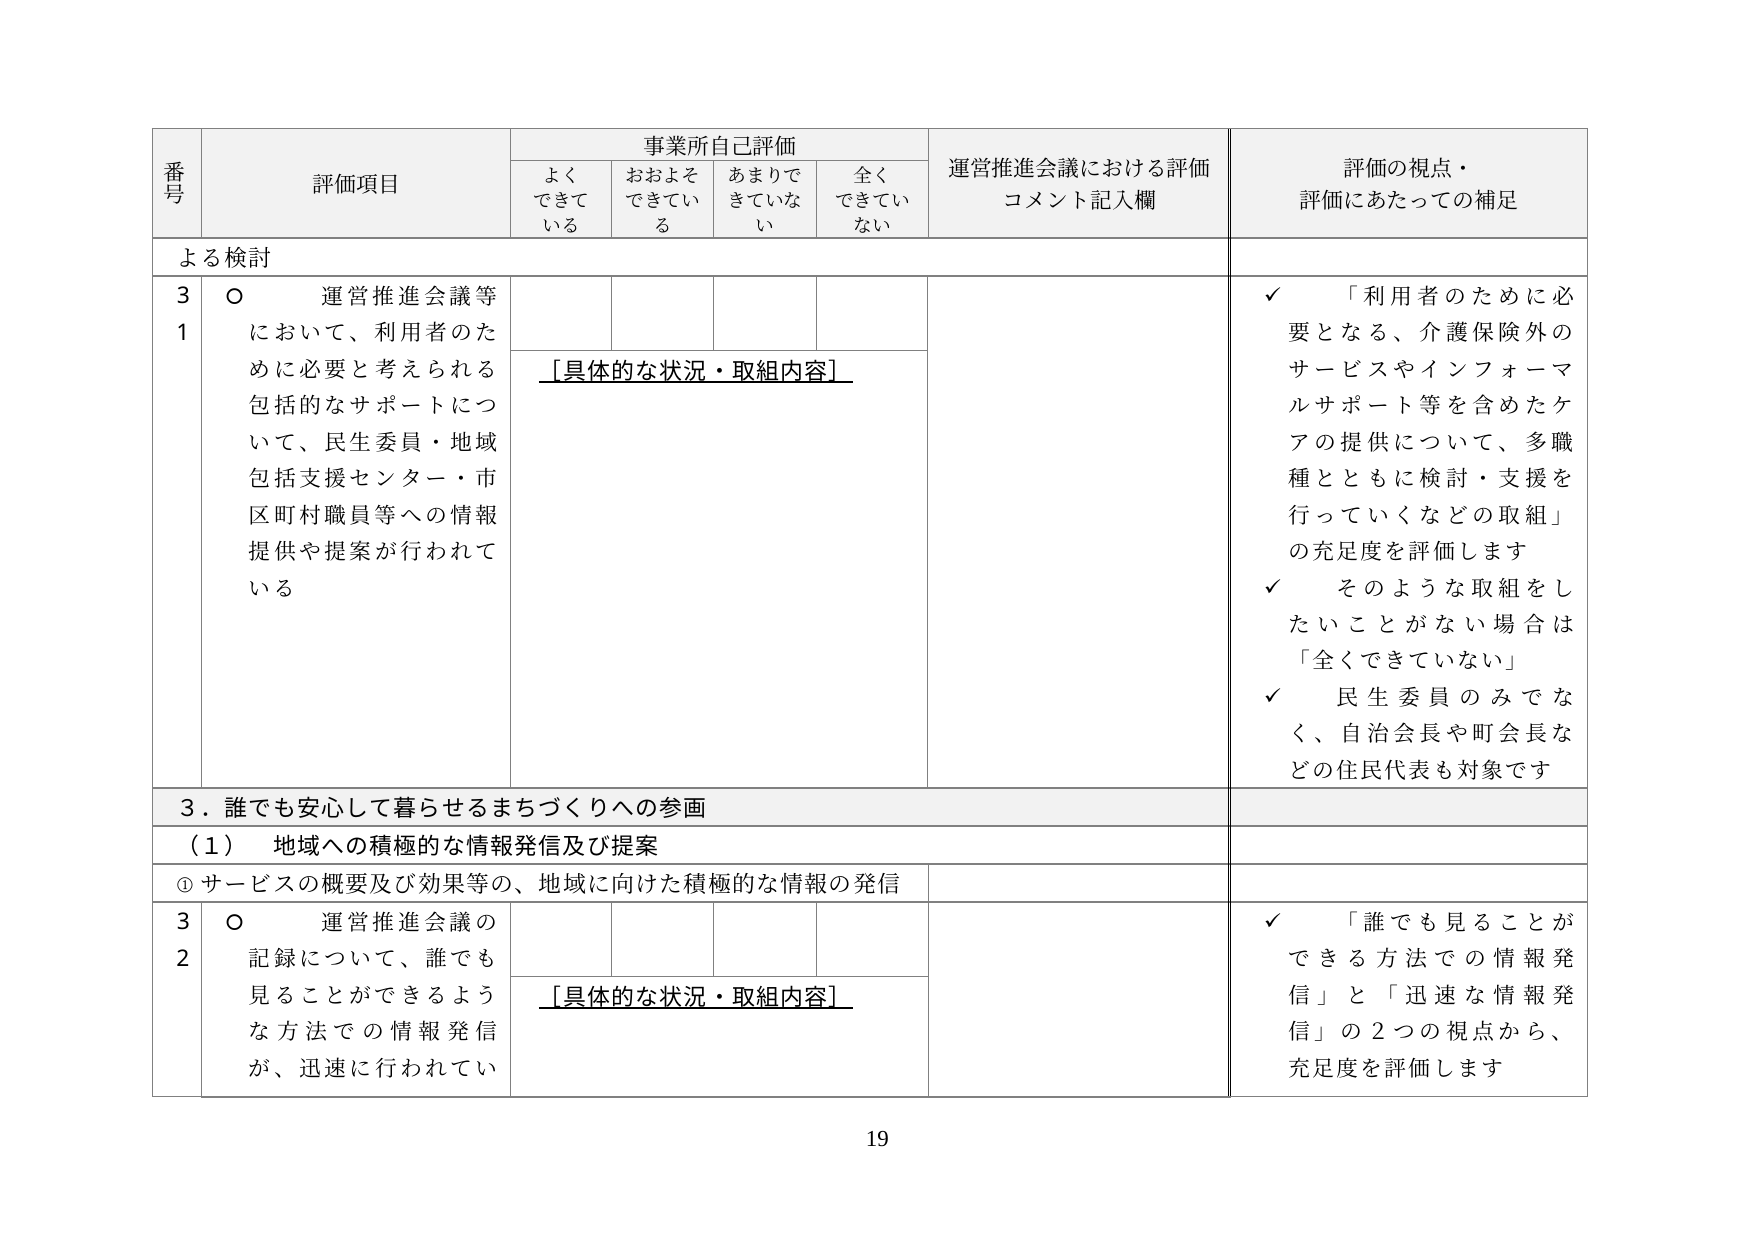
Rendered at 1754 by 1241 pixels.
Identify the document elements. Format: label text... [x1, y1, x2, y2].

table_cell ３．誰でも安心して暮らせるまちづくりへの参画 [153, 789, 1228, 825]
table_cell ① サービスの概要及び効果等の、地域に向けた積極的な情報の発信 [153, 865, 928, 901]
table_cell [612, 277, 713, 349]
table_cell [817, 277, 927, 349]
table_cell [929, 865, 1228, 901]
table_cell [1231, 239, 1587, 275]
table_cell 全く できていない [817, 161, 928, 237]
table_cell [1231, 789, 1587, 825]
table_cell [817, 903, 928, 976]
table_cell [153, 239, 1228, 275]
table_cell よく できて いる [511, 161, 611, 237]
table_cell [612, 903, 713, 976]
table_cell 運営推進会議の記録について、誰でも見ることができるような方法での情報発信が、迅速に行われている [202, 903, 510, 1096]
table_cell [1231, 827, 1587, 863]
table_cell ［具体的な状況・取組内容］ [511, 351, 927, 787]
table_cell 「利用者のために必要となる、介護保険外のサービスやインフォーマルサポート等を含めたケアの提供について、多職種とともに検討・支援を行っていくなどの取組」の充足度を評価します そのような取組をしたいことがない場合は「全くできていない」 民生委員のみでなく、自治会長や町会長などの住民代表も対象です [1231, 277, 1587, 787]
table_cell 31 [153, 277, 201, 787]
table_header 評価項目 [202, 129, 510, 237]
table_cell おおよそ できている [612, 161, 713, 237]
table_header 事業所自己評価 [511, 129, 928, 160]
table_cell 32 [153, 903, 201, 1096]
table_cell [928, 277, 1228, 787]
table_cell [714, 903, 816, 976]
table_cell [511, 277, 611, 349]
table_cell あまりできていない [714, 161, 816, 237]
table_cell [929, 903, 1228, 1096]
table_header 評価の視点・ 評価にあたっての補足 [1231, 129, 1587, 237]
table_cell 運営推進会議等において、利用者のために必要と考えられる包括的なサポートについて、民生委員・地域包括支援センター・市区町村職員等への情報提供や提案が行われている [202, 277, 510, 787]
table_cell （１） 地域への積極的な情報発信及び提案 [153, 827, 1228, 863]
table_header 番号 [153, 129, 201, 237]
table_cell [511, 903, 611, 976]
table_cell ［具体的な状況・取組内容］ [511, 977, 928, 1096]
table_cell 「誰でも見ることができる方法での情報発信」と「迅速な情報発信」の２つの視点から、充足度を評価します [1231, 903, 1587, 1096]
table_header 運営推進会議における評価 コメント記入欄 [929, 129, 1228, 237]
table_cell [714, 277, 816, 349]
table_cell [1231, 865, 1587, 901]
